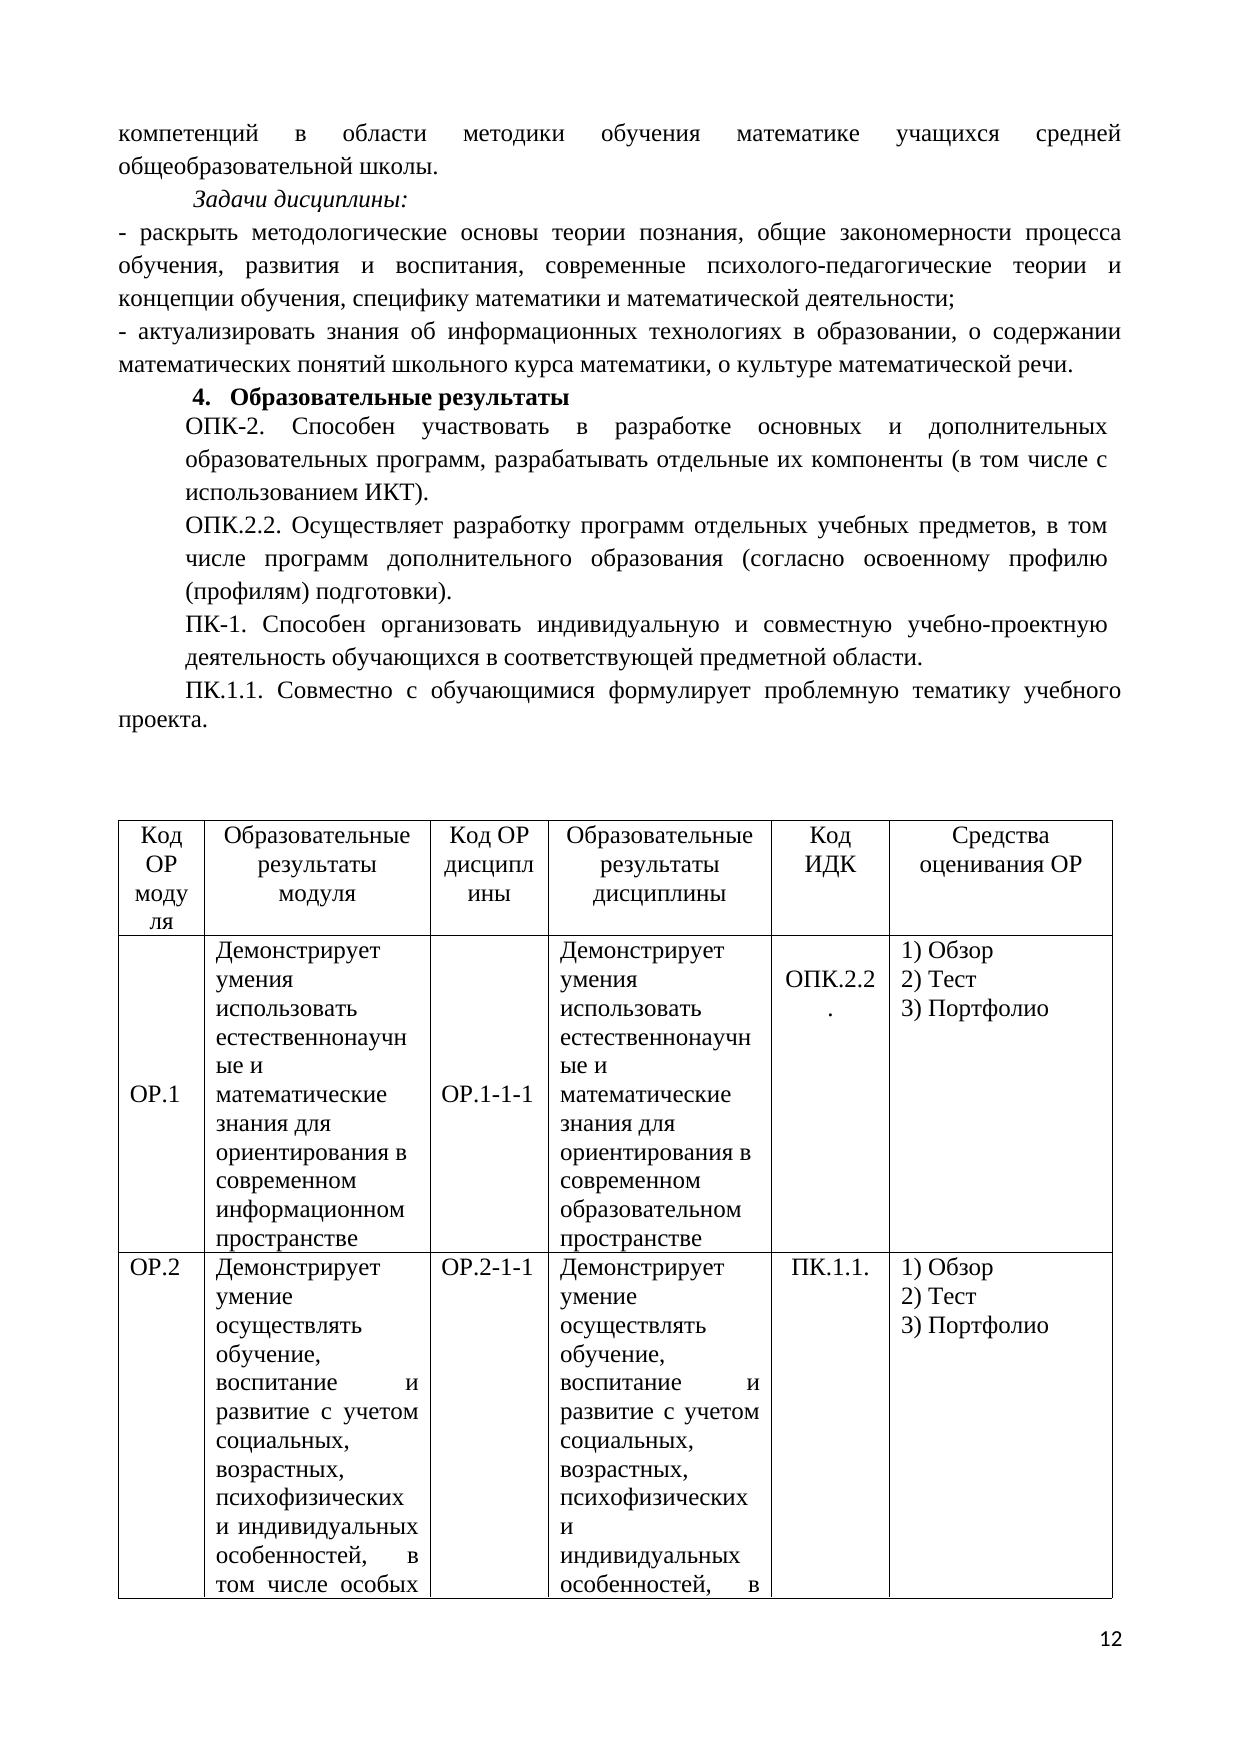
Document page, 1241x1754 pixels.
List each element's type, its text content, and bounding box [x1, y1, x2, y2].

table_cell ОПК.2.2. [772, 936, 889, 1252]
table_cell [549, 1253, 771, 1597]
list Образовательные результаты [192, 382, 1122, 411]
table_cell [205, 1253, 430, 1597]
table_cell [890, 1253, 1112, 1597]
table_header Образовательные результаты дисциплины [549, 821, 771, 935]
table_header Код ОР модуля [119, 821, 204, 935]
text ПК-1. Способен организовать индивидуальную и совместную учебно-проектную деятельность обучающихся в соответствующей предметной области. [185, 609, 1108, 671]
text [118, 118, 1122, 180]
table_cell ОР.2 [119, 1253, 204, 1597]
table_cell Демонстрирует умения использовать естественнонаучные и математические знания для ориентирования в современном информационном пространстве [205, 936, 430, 1252]
table_cell 1) Обзор 2) Тест 3) Портфолио [890, 936, 1112, 1252]
table_cell Демонстрирует умения использовать естественнонаучные и математические знания для ориентирования в современном образовательном пространстве [549, 936, 771, 1252]
text ПК.1.1. Совместно с обучающимися формулирует проблемную тематику учебного проекта. [118, 675, 1122, 733]
table_header Образовательные результаты модуля [205, 821, 430, 935]
table_cell ПК.1.1. [772, 1253, 889, 1597]
table_header Код ИДК [772, 821, 889, 935]
text ОПК-2. Способен участвовать в разработке основных и дополнительных образовательных программ, разрабатывать отдельные их компоненты (в том числе с использованием ИКТ). [185, 411, 1108, 506]
table_cell ОР.2-1-1 [431, 1253, 548, 1597]
text - раскрыть методологические основы теории познания, общие закономерности процесса обучения, развития и воспитания, современные психолого-педагогические теории и концепции обучения, специфику математики и математической деятельности; [118, 217, 1122, 312]
table_header Код ОР дисциплины [431, 821, 548, 935]
table_cell ОР.1-1-1 [431, 936, 548, 1252]
table_cell ОР.1 [119, 936, 204, 1252]
text - актуализировать знания об информационных технологиях в образовании, о содержании математических понятий школьного курса математики, о культуре математической речи. [118, 316, 1122, 378]
table_header Средства оценивания ОР [890, 821, 1112, 935]
text ОПК.2.2. Осуществляет разработку программ отдельных учебных предметов, в том числе программ дополнительного образования (согласно освоенному профилю (профилям) подготовки). [185, 510, 1108, 605]
text Задачи дисциплины: [118, 184, 1122, 213]
